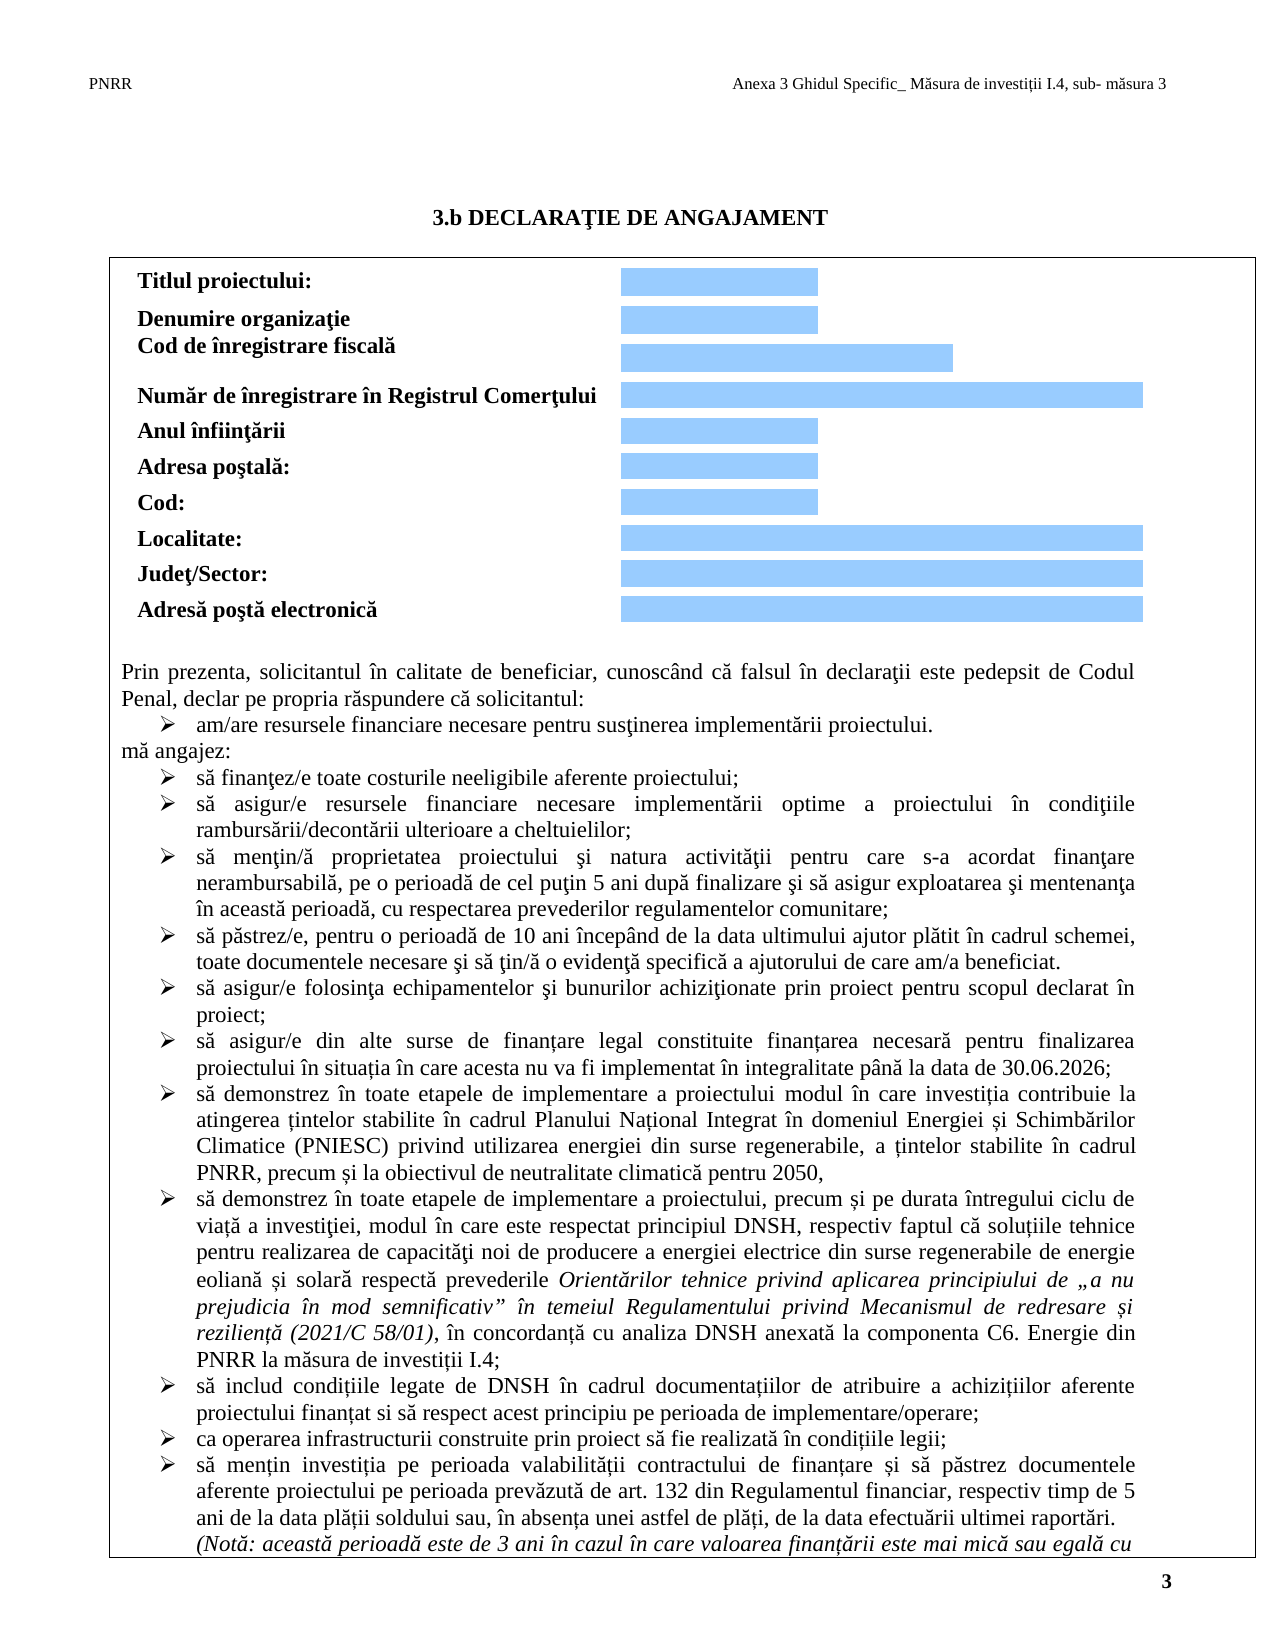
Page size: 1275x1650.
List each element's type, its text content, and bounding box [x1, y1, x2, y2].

text 3.b DECLARAŢIE DE ANGAJAMENT [89, 204, 1172, 231]
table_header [110, 258, 1255, 1557]
